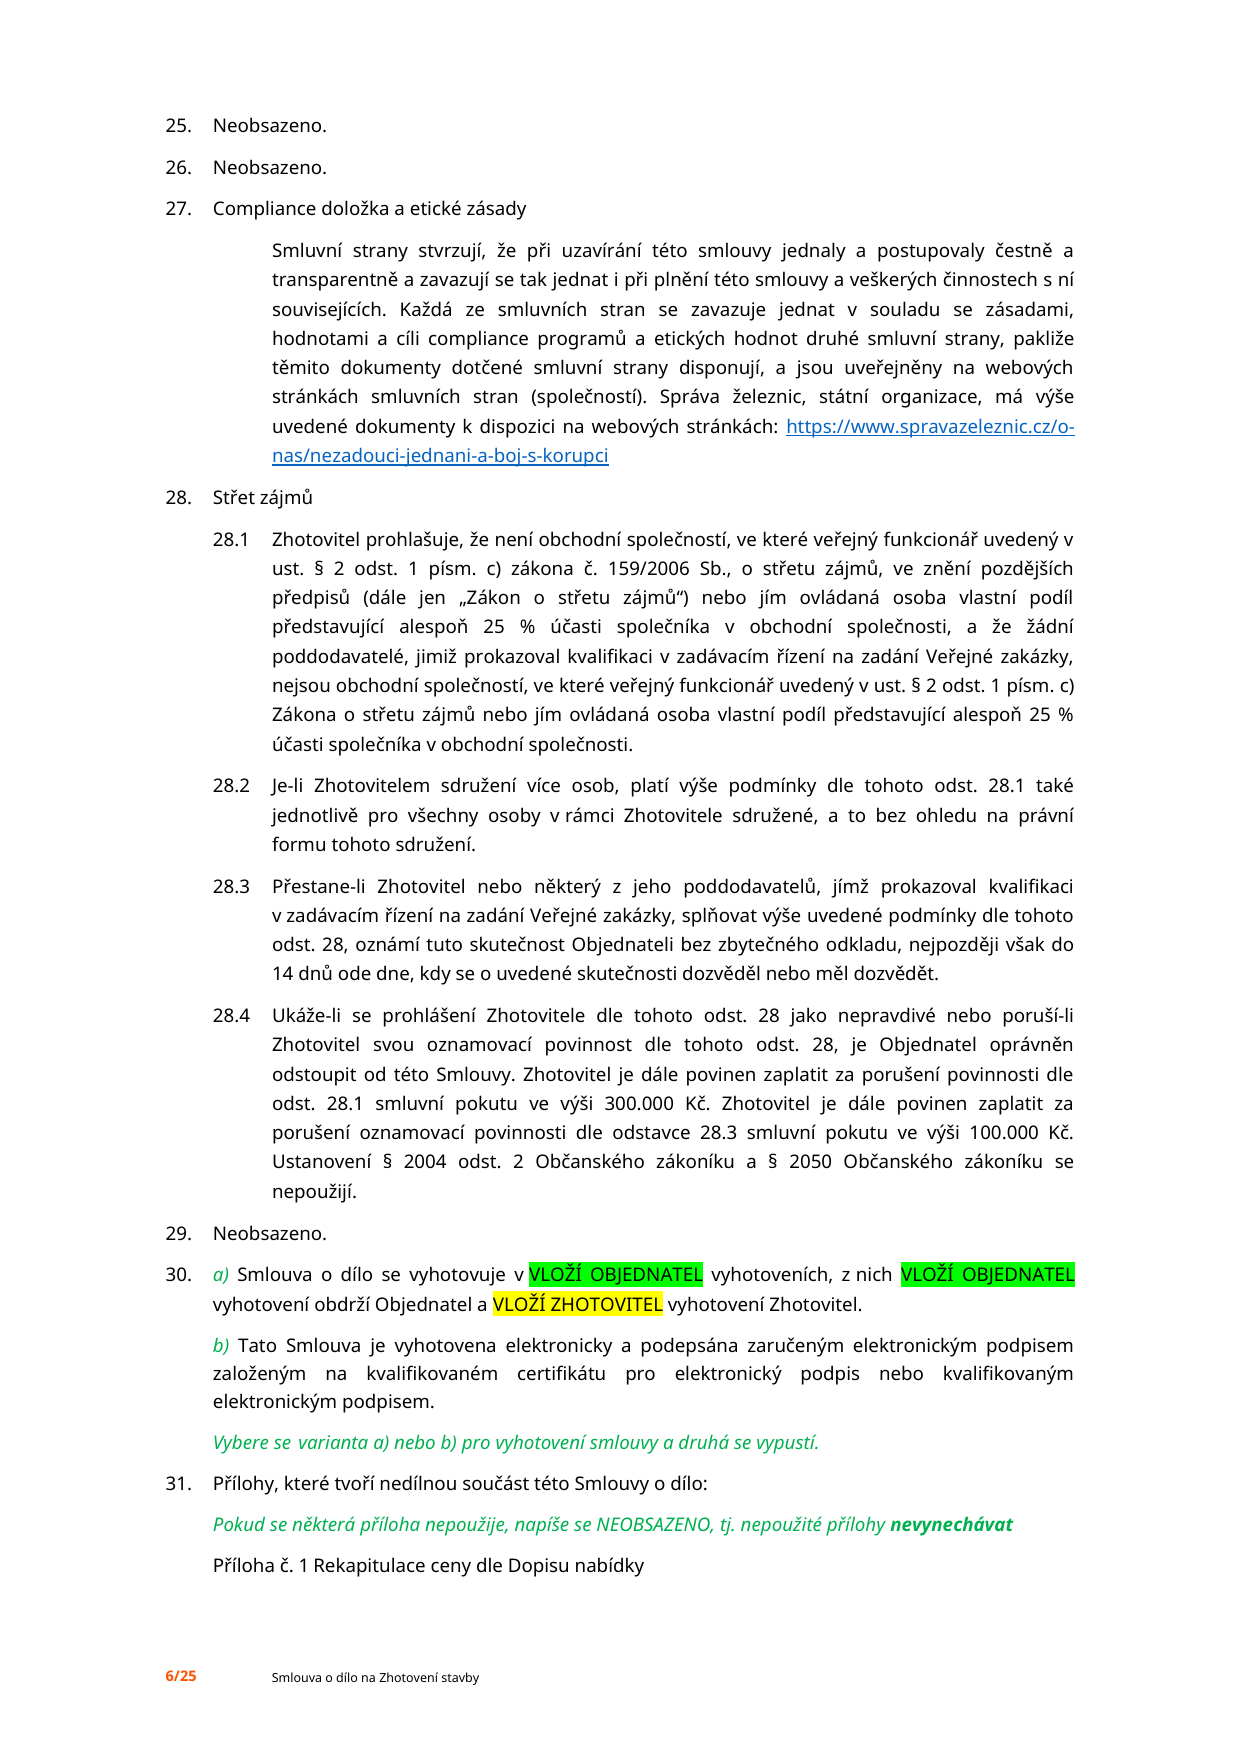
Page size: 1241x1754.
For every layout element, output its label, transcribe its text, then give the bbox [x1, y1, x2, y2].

text Compliance doložka a etické zásady [165, 196, 1075, 221]
text Přestane-li Zhotovitel nebo některý z jeho poddodavatelů, jímž prokazoval kvalifikaci v zadávacím řízení na zadání Veřejné zakázky, splňovat výše uvedené podmínky dle tohoto odst. 28, oznámí tuto skutečnost Objednateli bez zbytečného odkladu, nejpozději však do 14 dnů ode dne, kdy se o uvedené skutečnosti dozvěděl nebo měl dozvědět. [213, 873, 1075, 986]
text Pokud se některá příloha nepoužije, napíše se NEOBSAZENO, tj. nepoužité přílohy nevynechávat [213, 1512, 1075, 1537]
text Neobsazeno. [165, 1220, 1075, 1245]
text Neobsazeno. [165, 154, 1075, 179]
text Přílohy, které tvoří nedílnou součást této Smlouvy o dílo: [165, 1470, 1075, 1495]
text Vybere se varianta a) nebo b) pro vyhotovení smlouvy a druhá se vypustí. [213, 1429, 1075, 1455]
list Smluvní strany stvrzují, že při uzavírání této smlouvy jednaly a postupovaly čestně a transparentně a zavazují se tak jednat i při plnění této smlouvy a veškerých činnostech s ní souvisejících. Každá ze smluvních stran se zavazuje jednat v souladu se zásadami, hodnotami a cíli compliance programů a etických hodnot druhé smluvní strany, pakliže těmito dokumenty dotčené smluvní strany disponují, a jsou uveřejněny na webových stránkách smluvních stran (společností). Správa železnic, státní organizace, má výše uvedené dokumenty k dispozici na webových stránkách: https://www.spravazeleznic.cz/o-nas/nezadouci-jednani-a-boj-s-korupci [272, 237, 1075, 468]
text Střet zájmů [165, 484, 1075, 510]
text a) Smlouva o dílo se vyhotovuje v VLOŽÍ OBJEDNATEL vyhotoveních, z nich VLOŽÍ OBJEDNATEL vyhotovení obdrží Objednatel a VLOŽÍ ZHOTOVITEL vyhotovení Zhotovitel. [165, 1262, 1075, 1316]
text Ukáže-li se prohlášení Zhotovitele dle tohoto odst. 28 jako nepravdivé nebo poruší-li Zhotovitel svou oznamovací povinnost dle tohoto odst. 28, je Objednatel oprávněn odstoupit od této Smlouvy. Zhotovitel je dále povinen zaplatit za porušení povinnosti dle odst. 28.1 smluvní pokutu ve výši 300.000 Kč. Zhotovitel je dále povinen zaplatit za porušení oznamovací povinnosti dle odstavce 28.3 smluvní pokutu ve výši 100.000 Kč. Ustanovení § 2004 odst. 2 Občanského zákoníku a § 2050 Občanského zákoníku se nepoužijí. [213, 1002, 1075, 1204]
text Neobsazeno. [165, 112, 1075, 138]
text Zhotovitel prohlašuje, že není obchodní společností, ve které veřejný funkcionář uvedený v ust. § 2 odst. 1 písm. c) zákona č. 159/2006 Sb., o střetu zájmů, ve znění pozdějších předpisů (dále jen „Zákon o střetu zájmů“) nebo jím ovládaná osoba vlastní podíl představující alespoň 25 % účasti společníka v obchodní společnosti, a že žádní poddodavatelé, jimiž prokazoval kvalifikaci v zadávacím řízení na zadání Veřejné zakázky, nejsou obchodní společností, ve které veřejný funkcionář uvedený v ust. § 2 odst. 1 písm. c) Zákona o střetu zájmů nebo jím ovládaná osoba vlastní podíl představující alespoň 25 % účasti společníka v obchodní společnosti. [213, 526, 1075, 756]
text Příloha č. 1 Rekapitulace ceny dle Dopisu nabídky [213, 1552, 1075, 1578]
text b) Tato Smlouva je vyhotovena elektronicky a podepsána zaručeným elektronickým podpisem založeným na kvalifikovaném certifikátu pro elektronický podpis nebo kvalifikovaným elektronickým podpisem. [213, 1333, 1075, 1414]
text Je-li Zhotovitelem sdružení více osob, platí výše podmínky dle tohoto odst. 28.1 také jednotlivě pro všechny osoby v rámci Zhotovitele sdružené, a to bez ohledu na právní formu tohoto sdružení. [213, 773, 1075, 857]
